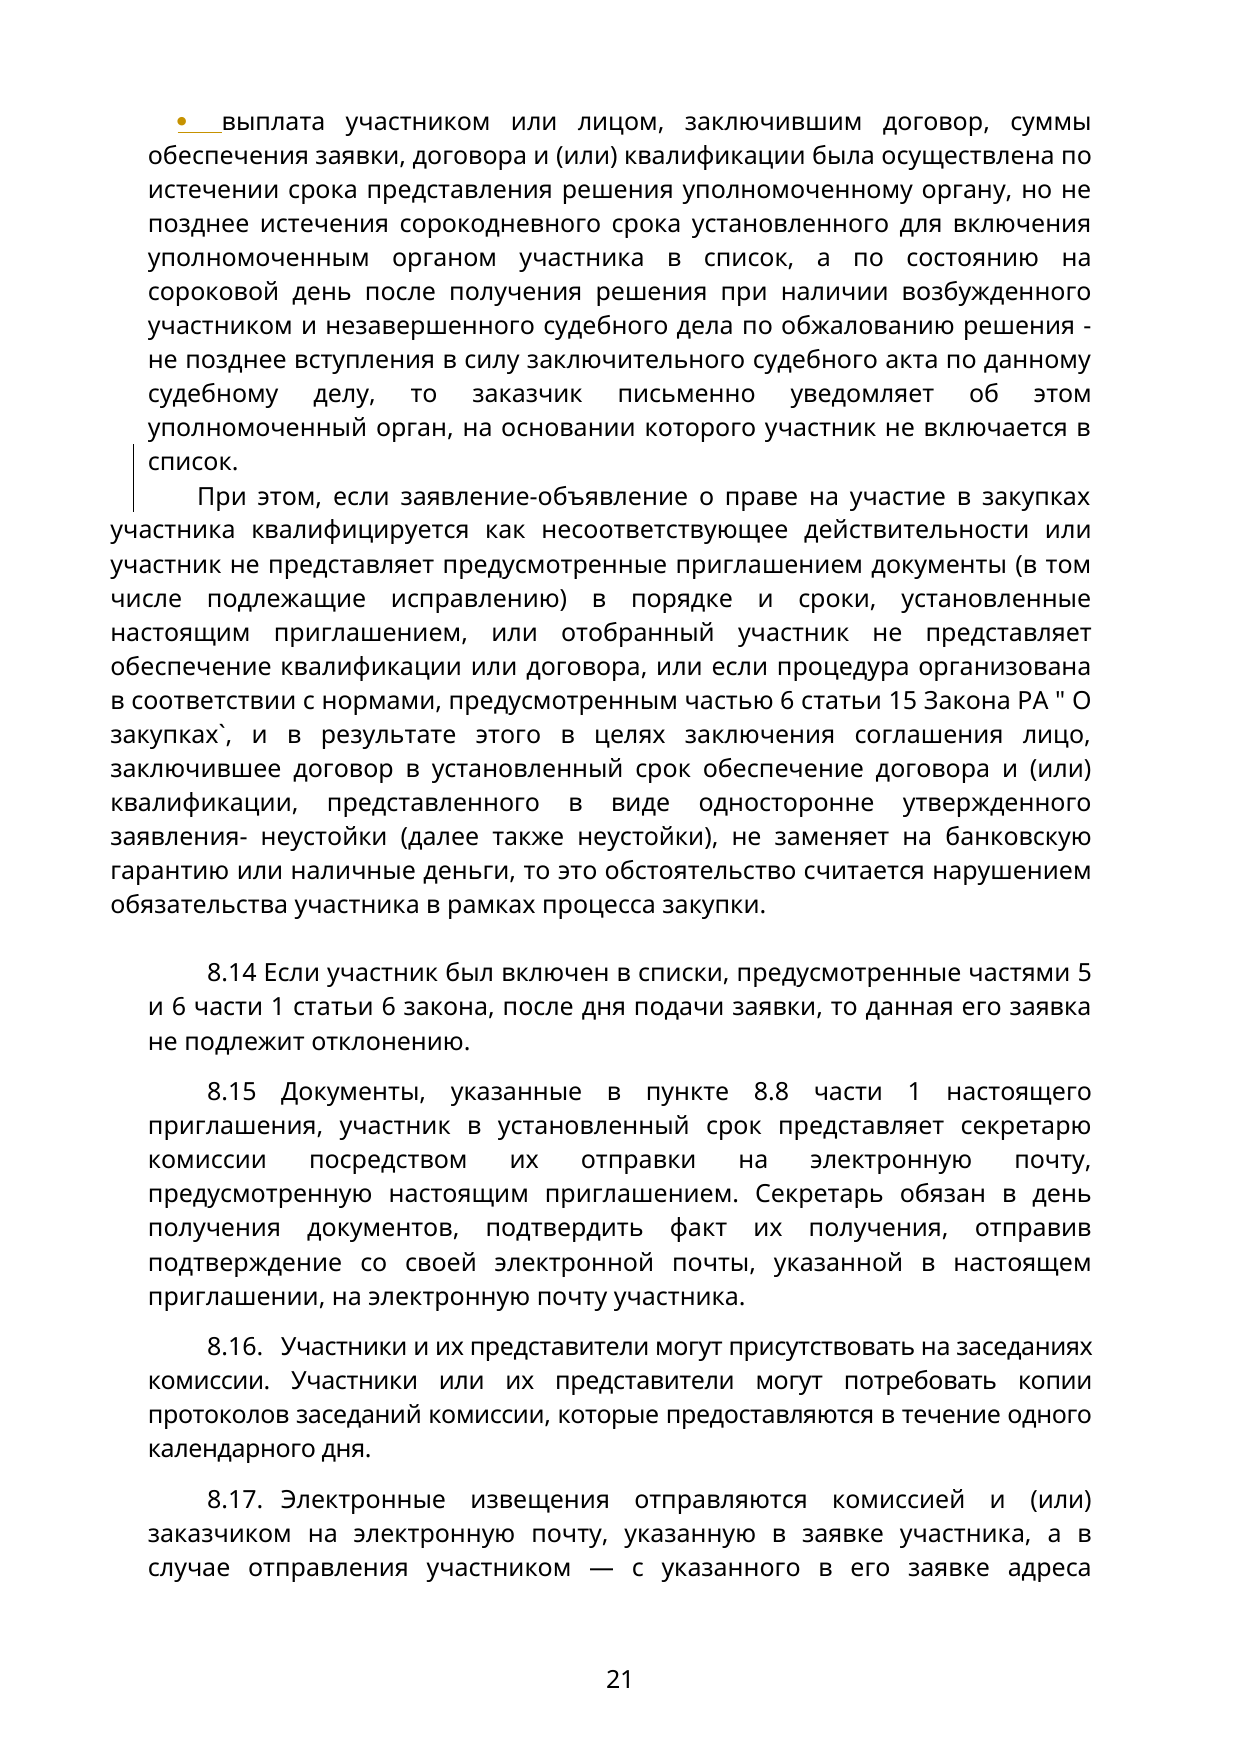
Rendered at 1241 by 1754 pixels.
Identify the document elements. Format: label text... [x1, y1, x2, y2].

text 8.14 Если участник был включен в списки, предусмотренные частями 5 и 6 части 1 статьи 6 закона, после дня подачи заявки, то данная его заявка не подлежит отклонению. [148, 955, 1092, 1057]
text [148, 1482, 1092, 1584]
text 8.15 Документы, указанные в пункте 8.8 части 1 настоящего приглашения, участник в установленный срок представляет секретарю комиссии посредством их отправки на электронную почту, предусмотренную настоящим приглашением. Секретарь обязан в день получения документов, подтвердить факт их получения, отправив подтверждение со своей электронной почты, указанной в настоящем приглашении, на электронную почту участника. [148, 1074, 1092, 1312]
text 8.16. Участники и их представители могут присутствовать на заседаниях комиссии. Участники или их представители могут потребовать копии протоколов заседаний комиссии, которые предоставляются в течение одного календарного дня. [148, 1329, 1092, 1465]
list выплата участником или лицом, заключившим договор, суммы обеспечения заявки, договора и (или) квалификации была осуществлена по истечении срока представления решения уполномоченному органу, но не позднее истечения сорокодневного срока установленного для включения уполномоченным органом участника в список, а по состоянию на сороковой день после получения решения при наличии возбужденного участником и незавершенного судебного дела по обжалованию решения -не позднее вступления в силу заключительного судебного акта по данному судебному делу, то заказчик письменно уведомляет об этом уполномоченный орган, на основании которого участник не включается в список. [148, 103, 1092, 478]
text При этом, если заявление-объявление о праве на участие в закупках участника квалифицируется как несоответствующее действительности или участник не представляет предусмотренные приглашением документы (в том числе подлежащие исправлению) в порядке и сроки, установленные настоящим приглашением, или отобранный участник не представляет обеспечение квалификации или договора, или если процедура организована в соответствии с нормами, предусмотренным частью 6 статьи 15 Закона РА " О закупках`, и в результате этого в целях заключения соглашения лицо, заключившее договор в установленный срок обеспечение договора и (или) квалификации, представленного в виде односторонне утвержденного заявления- неустойки (далее также неустойки), не заменяет на банковскую гарантию или наличные деньги, то это обстоятельство считается нарушением обязательства участника в рамках процесса закупки. [110, 478, 1092, 921]
